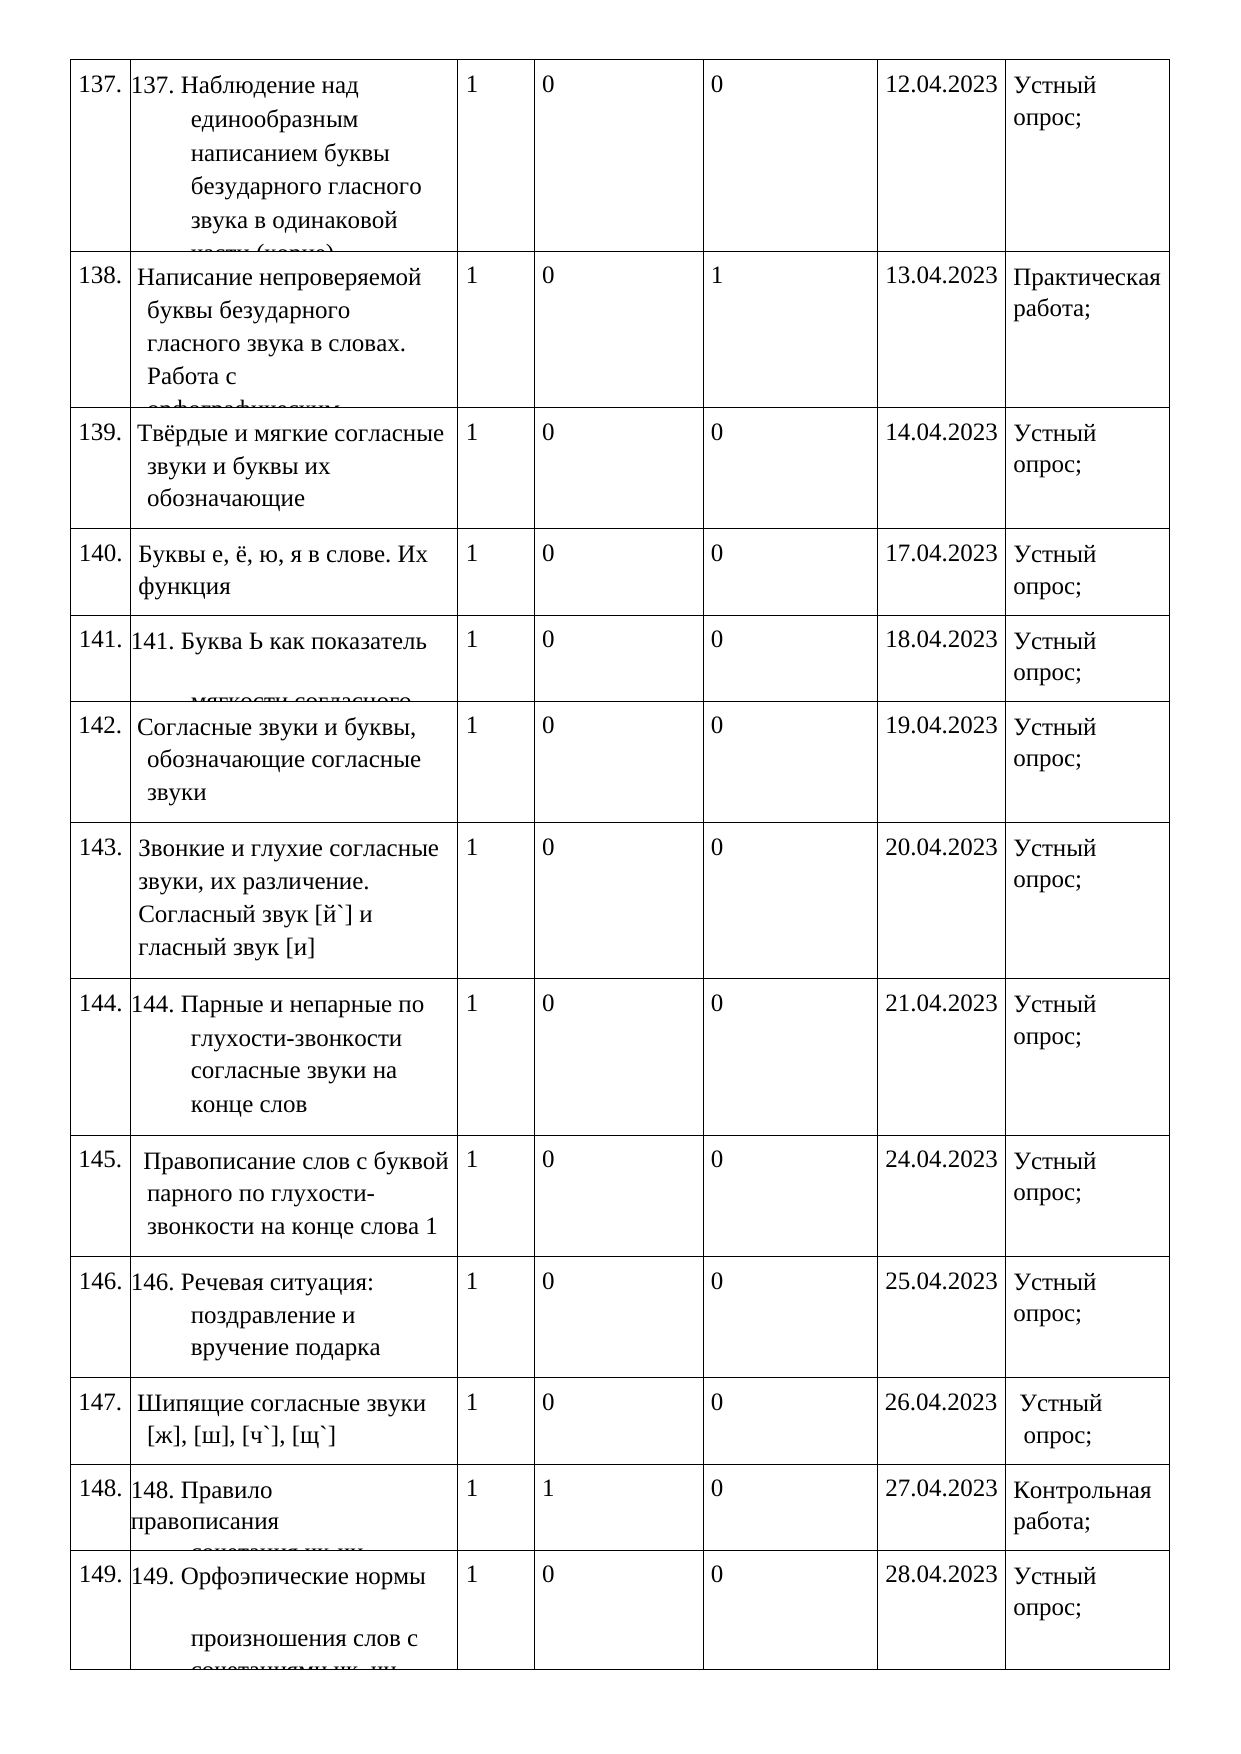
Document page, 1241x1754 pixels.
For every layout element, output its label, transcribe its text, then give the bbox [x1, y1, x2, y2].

table_cell 147. [71, 1378, 130, 1463]
table_cell 0 [535, 1257, 703, 1377]
table_cell 0 [704, 1378, 877, 1463]
table_cell Устный опрос; [1006, 529, 1169, 614]
table_cell 19.04.2023 [878, 702, 1005, 822]
table_cell 1 [458, 1378, 534, 1463]
table_cell Устный опрос; [1006, 702, 1169, 822]
table_cell 142. [71, 702, 130, 822]
table_cell 1 [458, 616, 534, 701]
table_cell 1 [458, 702, 534, 822]
table_cell 25.04.2023 [878, 1257, 1005, 1377]
table_cell Шипящие согласные звуки [ж], [ш], [ч`], [щ`] [131, 1378, 457, 1463]
table_cell 0 [535, 1551, 703, 1669]
table_cell 0 [704, 529, 877, 614]
table_cell 149. [71, 1551, 130, 1669]
table_cell 143. [71, 823, 130, 978]
table_cell Написание непроверяемой буквы безударного гласного звука в словах. Работа с орфографическим словарём [131, 252, 457, 407]
table_cell 140. [71, 529, 130, 614]
table_cell 0 [704, 823, 877, 978]
table_cell 144. Парные и непарные по глухости-звонкости согласные звуки на конце слов [131, 979, 457, 1134]
table_cell 138. [71, 252, 130, 407]
table_cell 1 [458, 823, 534, 978]
table_cell 26.04.2023 [878, 1378, 1005, 1463]
table_cell 0 [704, 1551, 877, 1669]
table_cell Устный опрос; [1006, 979, 1169, 1134]
table_header 0 [535, 60, 703, 251]
table_cell 0 [704, 1465, 877, 1550]
table_cell 17.04.2023 [878, 529, 1005, 614]
table_cell 0 [704, 702, 877, 822]
table_cell 145. [71, 1136, 130, 1256]
table_cell 1 [458, 408, 534, 528]
table_cell 0 [535, 529, 703, 614]
table_cell 0 [704, 616, 877, 701]
table_cell 1 [458, 529, 534, 614]
table_cell 149. Орфоэпические нормы произношения слов с сочетаниями чк, чн, чт, щн [131, 1551, 457, 1669]
table_header 1 [458, 60, 534, 251]
table_cell 18.04.2023 [878, 616, 1005, 701]
table_cell 1 [458, 1136, 534, 1256]
table_cell Согласные звуки и буквы, обозначающие согласные звуки [131, 702, 457, 822]
table_cell Устный опрос; [1006, 1378, 1169, 1463]
table_cell 0 [704, 1257, 877, 1377]
table_cell Твёрдые и мягкие согласные звуки и буквы их обозначающие [131, 408, 457, 528]
table_cell 24.04.2023 [878, 1136, 1005, 1256]
table_cell 1 [704, 252, 877, 407]
table_cell 148. [71, 1465, 130, 1550]
table_cell 0 [704, 979, 877, 1134]
table_header 0 [704, 60, 877, 251]
table_cell 0 [535, 252, 703, 407]
table_cell Практическая работа; [1006, 252, 1169, 407]
table_cell 141. Буква Ь как показатель мягкости согласного звука [131, 616, 457, 701]
table_cell 27.04.2023 [878, 1465, 1005, 1550]
table_cell Контрольная работа; [1006, 1465, 1169, 1550]
table_cell Устный опрос; [1006, 1551, 1169, 1669]
table_cell Правописание слов с буквой парного по глухости- звонкости на конце слова 1 [131, 1136, 457, 1256]
table_cell 20.04.2023 [878, 823, 1005, 978]
table_cell 139. [71, 408, 130, 528]
table_header Устный опрос; [1006, 60, 1169, 251]
table_cell Звонкие и глухие согласные звуки, их различение. Согласный звук [й`] и гласный звук [и] [131, 823, 457, 978]
table_cell Устный опрос; [1006, 1136, 1169, 1256]
table_cell 148. Правило правописания сочетания чк-чн, чт, щн [131, 1465, 457, 1550]
table_cell 0 [535, 702, 703, 822]
table_cell Устный опрос; [1006, 408, 1169, 528]
table_cell 146. Речевая ситуация: поздравление и вручение подарка [131, 1257, 457, 1377]
table_cell 21.04.2023 [878, 979, 1005, 1134]
table_cell 1 [458, 252, 534, 407]
table_cell Устный опрос; [1006, 823, 1169, 978]
table_cell 13.04.2023 [878, 252, 1005, 407]
table_cell 146. [71, 1257, 130, 1377]
table_cell 0 [535, 1136, 703, 1256]
table_cell 28.04.2023 [878, 1551, 1005, 1669]
table_cell 1 [458, 1551, 534, 1669]
table_cell 0 [535, 823, 703, 978]
table_cell 1 [535, 1465, 703, 1550]
table_cell 0 [535, 408, 703, 528]
table_cell 141. [71, 616, 130, 701]
table_cell 14.04.2023 [878, 408, 1005, 528]
table_cell 1 [458, 979, 534, 1134]
table_cell 144. [71, 979, 130, 1134]
table_cell 0 [535, 979, 703, 1134]
table_cell Устный опрос; [1006, 616, 1169, 701]
table_cell 1 [458, 1257, 534, 1377]
table_cell Устный опрос; [1006, 1257, 1169, 1377]
table_cell 0 [704, 1136, 877, 1256]
table_cell 0 [535, 1378, 703, 1463]
table_header 137. Наблюдение над единообразным написанием буквы безударного гласного звука в одинаковой части (корне) однокоренных слова [131, 60, 457, 251]
table_header 137. [71, 60, 130, 251]
table_cell 1 [458, 1465, 534, 1550]
table_header 12.04.2023 [878, 60, 1005, 251]
table_cell 0 [535, 616, 703, 701]
table_cell Буквы е, ё, ю, я в слове. Их функция [131, 529, 457, 614]
table_cell 0 [704, 408, 877, 528]
